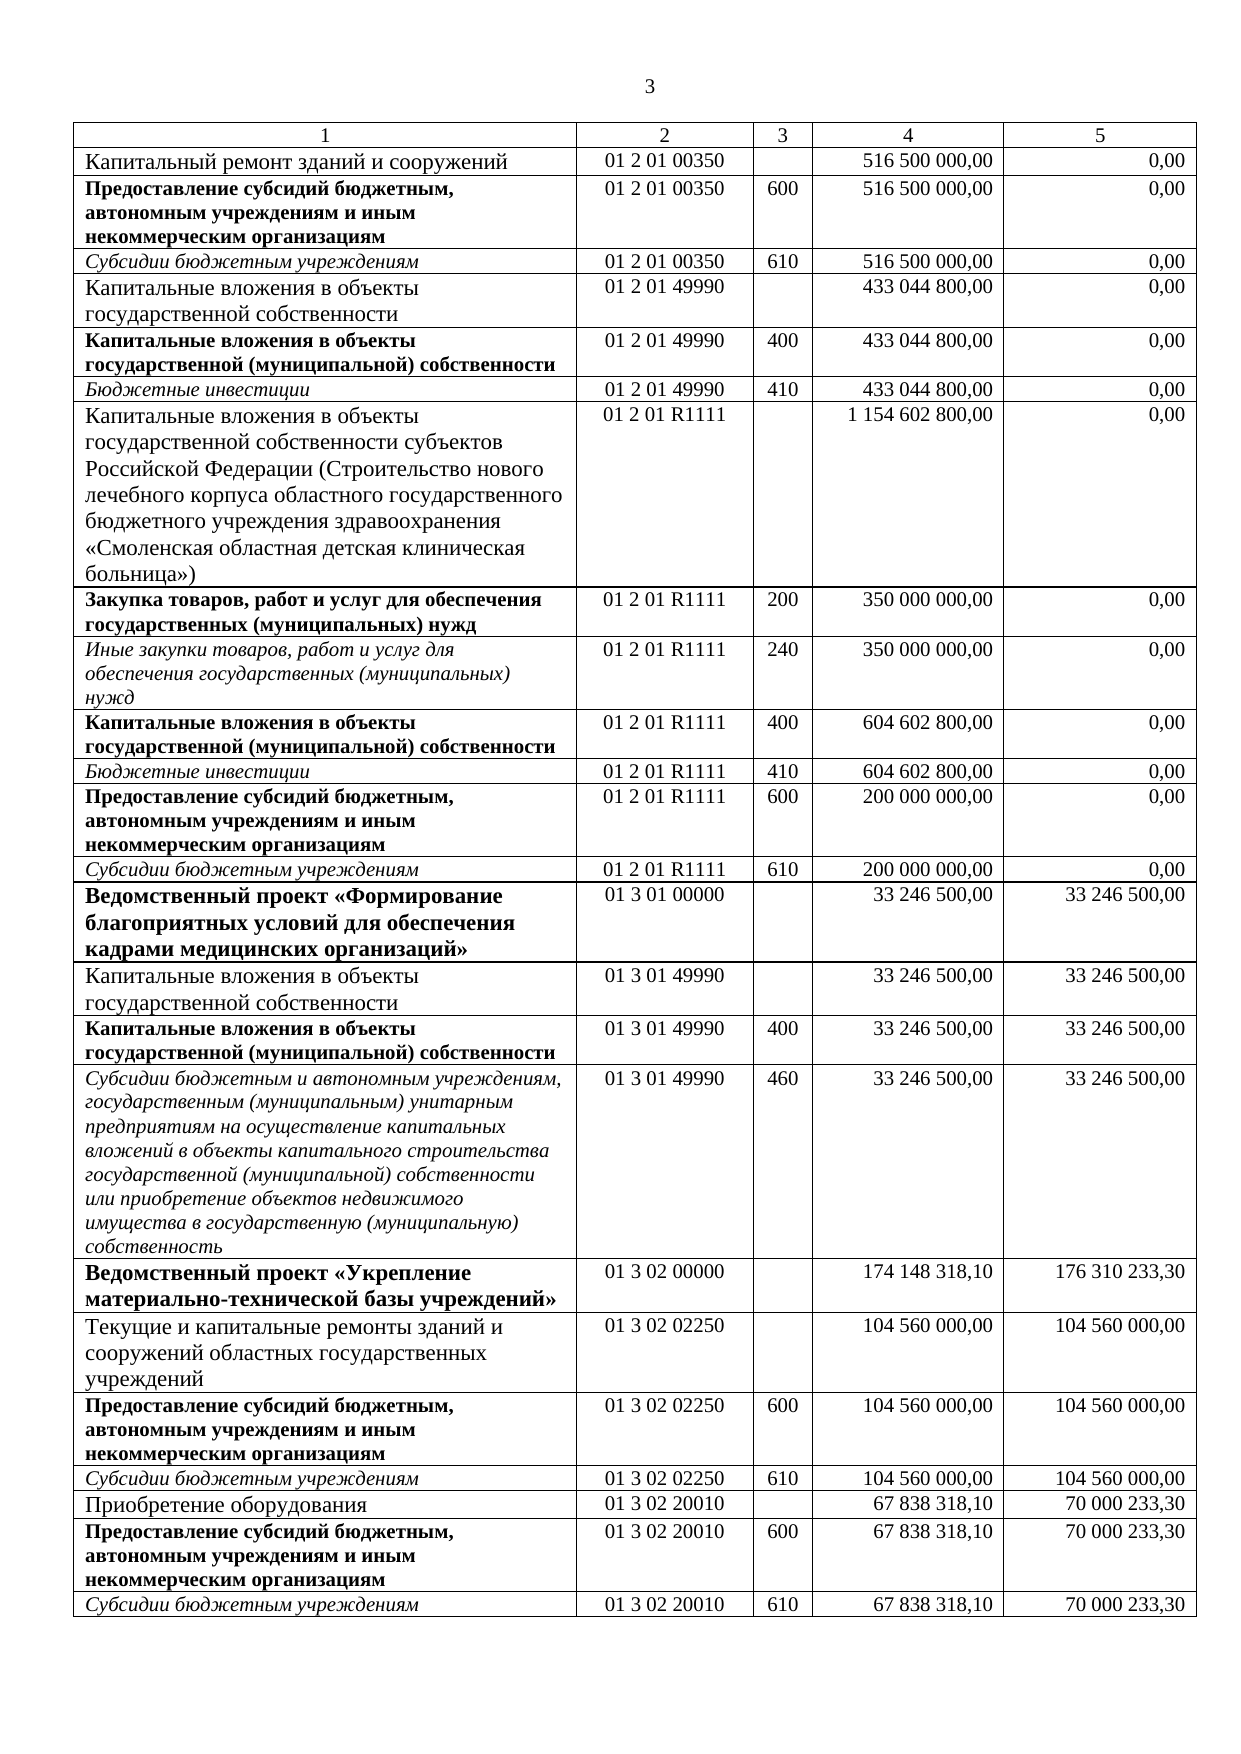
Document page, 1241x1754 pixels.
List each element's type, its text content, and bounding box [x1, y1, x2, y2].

table_cell Капитальные вложения в объекты государственной (муниципальной) собственности [74, 710, 576, 758]
table_cell 33 246 500,00 [813, 883, 1003, 961]
table_cell 0,00 [1004, 588, 1196, 636]
table_cell 600 [754, 1519, 812, 1591]
table_cell 200 [754, 588, 812, 636]
table_cell Субсидии бюджетным учреждениям [74, 857, 576, 881]
table_cell 0,00 [1004, 249, 1196, 273]
table_cell 176 310 233,30 [1004, 1259, 1196, 1312]
table_cell Капитальные вложения в объекты государственной собственности субъектов Российской Федерации (Строительство нового лечебного корпуса областного государственного бюджетного учреждения здравоохранения «Смоленская областная детская клиническая больница») [74, 402, 576, 586]
table_cell 33 246 500,00 [1004, 963, 1196, 1015]
table_cell 01 3 02 20010 [577, 1519, 753, 1591]
table_cell 33 246 500,00 [813, 1065, 1003, 1258]
table_cell 604 602 800,00 [813, 759, 1003, 783]
table_cell 01 3 02 00000 [577, 1259, 753, 1312]
table_cell 01 2 01 R1111 [577, 857, 753, 881]
table_cell Приобретение оборудования [74, 1491, 576, 1517]
table_cell 200 000 000,00 [813, 857, 1003, 881]
table_cell 104 560 000,00 [813, 1313, 1003, 1392]
table_cell 400 [754, 328, 812, 376]
table_cell 400 [754, 1016, 812, 1064]
table_cell 600 [754, 784, 812, 856]
table_cell 174 148 318,10 [813, 1259, 1003, 1312]
table_cell Капитальные вложения в объекты государственной (муниципальной) собственности [74, 1016, 576, 1064]
table_cell 01 3 02 20010 [577, 1592, 753, 1616]
table_cell [754, 1259, 812, 1312]
table_cell 516 500 000,00 [813, 176, 1003, 248]
table_cell 0,00 [1004, 784, 1196, 856]
table_cell 610 [754, 1592, 812, 1616]
table_cell 600 [754, 176, 812, 248]
table_cell 516 500 000,00 [813, 148, 1003, 174]
table_cell 604 602 800,00 [813, 710, 1003, 758]
table_cell Субсидии бюджетным и автономным учреждениям, государственным (муниципальным) унитарным предприятиям на осуществление капитальных вложений в объекты капитального строительства государственной (муниципальной) собственности или приобретение объектов недвижимого имущества в государственную (муниципальную) собственность [74, 1065, 576, 1258]
table_cell 516 500 000,00 [813, 249, 1003, 273]
table_cell 400 [754, 710, 812, 758]
table_cell 350 000 000,00 [813, 637, 1003, 709]
table_cell 410 [754, 759, 812, 783]
table_cell Предоставление субсидий бюджетным, автономным учреждениям и иным некоммерческим организациям [74, 176, 576, 248]
table_cell 104 560 000,00 [813, 1393, 1003, 1465]
table_cell 104 560 000,00 [1004, 1466, 1196, 1490]
table_cell 200 000 000,00 [813, 784, 1003, 856]
table_cell 01 3 02 02250 [577, 1313, 753, 1392]
table_cell Ведомственный проект «Формирование благоприятных условий для обеспечения кадрами медицинских организаций» [74, 883, 576, 961]
table_cell 01 2 01 R1111 [577, 759, 753, 783]
table_cell [754, 883, 812, 961]
table_cell Иные закупки товаров, работ и услуг для обеспечения государственных (муниципальных) нужд [74, 637, 576, 709]
table_header 1 [74, 123, 576, 147]
table_cell 240 [754, 637, 812, 709]
table_cell 33 246 500,00 [813, 963, 1003, 1015]
table_cell 01 2 01 R1111 [577, 588, 753, 636]
table_cell 01 2 01 00350 [577, 176, 753, 248]
table_cell 0,00 [1004, 328, 1196, 376]
table_cell 0,00 [1004, 759, 1196, 783]
table_cell 610 [754, 249, 812, 273]
table_cell 70 000 233,30 [1004, 1592, 1196, 1616]
table_cell Текущие и капитальные ремонты зданий и сооружений областных государственных учреждений [74, 1313, 576, 1392]
table_cell 0,00 [1004, 637, 1196, 709]
table_cell 104 560 000,00 [1004, 1313, 1196, 1392]
table_cell Ведомственный проект «Укрепление материально-технической базы учреждений» [74, 1259, 576, 1312]
table_cell 01 2 01 00350 [577, 148, 753, 174]
table_cell 33 246 500,00 [1004, 1016, 1196, 1064]
table_cell 01 2 01 R1111 [577, 402, 753, 586]
table_cell 70 000 233,30 [1004, 1491, 1196, 1517]
table_header 3 [754, 123, 812, 147]
table_cell Предоставление субсидий бюджетным, автономным учреждениям и иным некоммерческим организациям [74, 784, 576, 856]
table_cell [754, 274, 812, 327]
table_cell 350 000 000,00 [813, 588, 1003, 636]
table_cell 104 560 000,00 [813, 1466, 1003, 1490]
table_cell Субсидии бюджетным учреждениям [74, 1592, 576, 1616]
table_cell 460 [754, 1065, 812, 1258]
table_header 2 [577, 123, 753, 147]
table_cell 0,00 [1004, 377, 1196, 401]
table_cell 01 2 01 R1111 [577, 784, 753, 856]
table_cell Бюджетные инвестиции [74, 377, 576, 401]
table_cell 67 838 318,10 [813, 1519, 1003, 1591]
table_cell 433 044 800,00 [813, 274, 1003, 327]
table_cell 01 3 02 02250 [577, 1466, 753, 1490]
table_cell 01 3 01 49990 [577, 963, 753, 1015]
table_cell 0,00 [1004, 148, 1196, 174]
table_cell 433 044 800,00 [813, 328, 1003, 376]
table_cell 01 3 01 49990 [577, 1016, 753, 1064]
table_cell 01 3 02 20010 [577, 1491, 753, 1517]
table_header 5 [1004, 123, 1196, 147]
table_cell Капитальные вложения в объекты государственной собственности [74, 963, 576, 1015]
table_cell Капитальные вложения в объекты государственной (муниципальной) собственности [74, 328, 576, 376]
table_cell 104 560 000,00 [1004, 1393, 1196, 1465]
table_cell 0,00 [1004, 710, 1196, 758]
table_header 4 [813, 123, 1003, 147]
table_cell [754, 963, 812, 1015]
table_cell 01 2 01 49990 [577, 328, 753, 376]
table_cell 0,00 [1004, 274, 1196, 327]
table_cell Капитальные вложения в объекты государственной собственности [74, 274, 576, 327]
table_cell 610 [754, 1466, 812, 1490]
table_cell 433 044 800,00 [813, 377, 1003, 401]
table_cell 33 246 500,00 [1004, 883, 1196, 961]
table_cell [754, 1491, 812, 1517]
table_cell 0,00 [1004, 402, 1196, 586]
table_cell 67 838 318,10 [813, 1592, 1003, 1616]
table_cell 1 154 602 800,00 [813, 402, 1003, 586]
table_cell 67 838 318,10 [813, 1491, 1003, 1517]
table_cell 33 246 500,00 [813, 1016, 1003, 1064]
table_cell 410 [754, 377, 812, 401]
table_cell 70 000 233,30 [1004, 1519, 1196, 1591]
table_cell Предоставление субсидий бюджетным, автономным учреждениям и иным некоммерческим организациям [74, 1393, 576, 1465]
table_cell Субсидии бюджетным учреждениям [74, 249, 576, 273]
table_cell 01 3 01 00000 [577, 883, 753, 961]
table_cell [754, 1313, 812, 1392]
table_cell [754, 148, 812, 174]
table_cell 01 2 01 R1111 [577, 710, 753, 758]
table_cell 01 3 02 02250 [577, 1393, 753, 1465]
table_cell 01 2 01 49990 [577, 377, 753, 401]
table_cell 610 [754, 857, 812, 881]
table_cell 33 246 500,00 [1004, 1065, 1196, 1258]
table_cell 01 2 01 R1111 [577, 637, 753, 709]
table_cell 600 [754, 1393, 812, 1465]
table_cell Бюджетные инвестиции [74, 759, 576, 783]
table_cell Субсидии бюджетным учреждениям [74, 1466, 576, 1490]
table_cell 01 2 01 49990 [577, 274, 753, 327]
table_cell 0,00 [1004, 176, 1196, 248]
table_cell 0,00 [1004, 857, 1196, 881]
table_cell 01 3 01 49990 [577, 1065, 753, 1258]
table_cell 01 2 01 00350 [577, 249, 753, 273]
table_cell [754, 402, 812, 586]
table_cell Капитальный ремонт зданий и сооружений [74, 148, 576, 174]
table_cell Закупка товаров, работ и услуг для обеспечения государственных (муниципальных) нужд [74, 588, 576, 636]
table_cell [74, 1519, 576, 1591]
